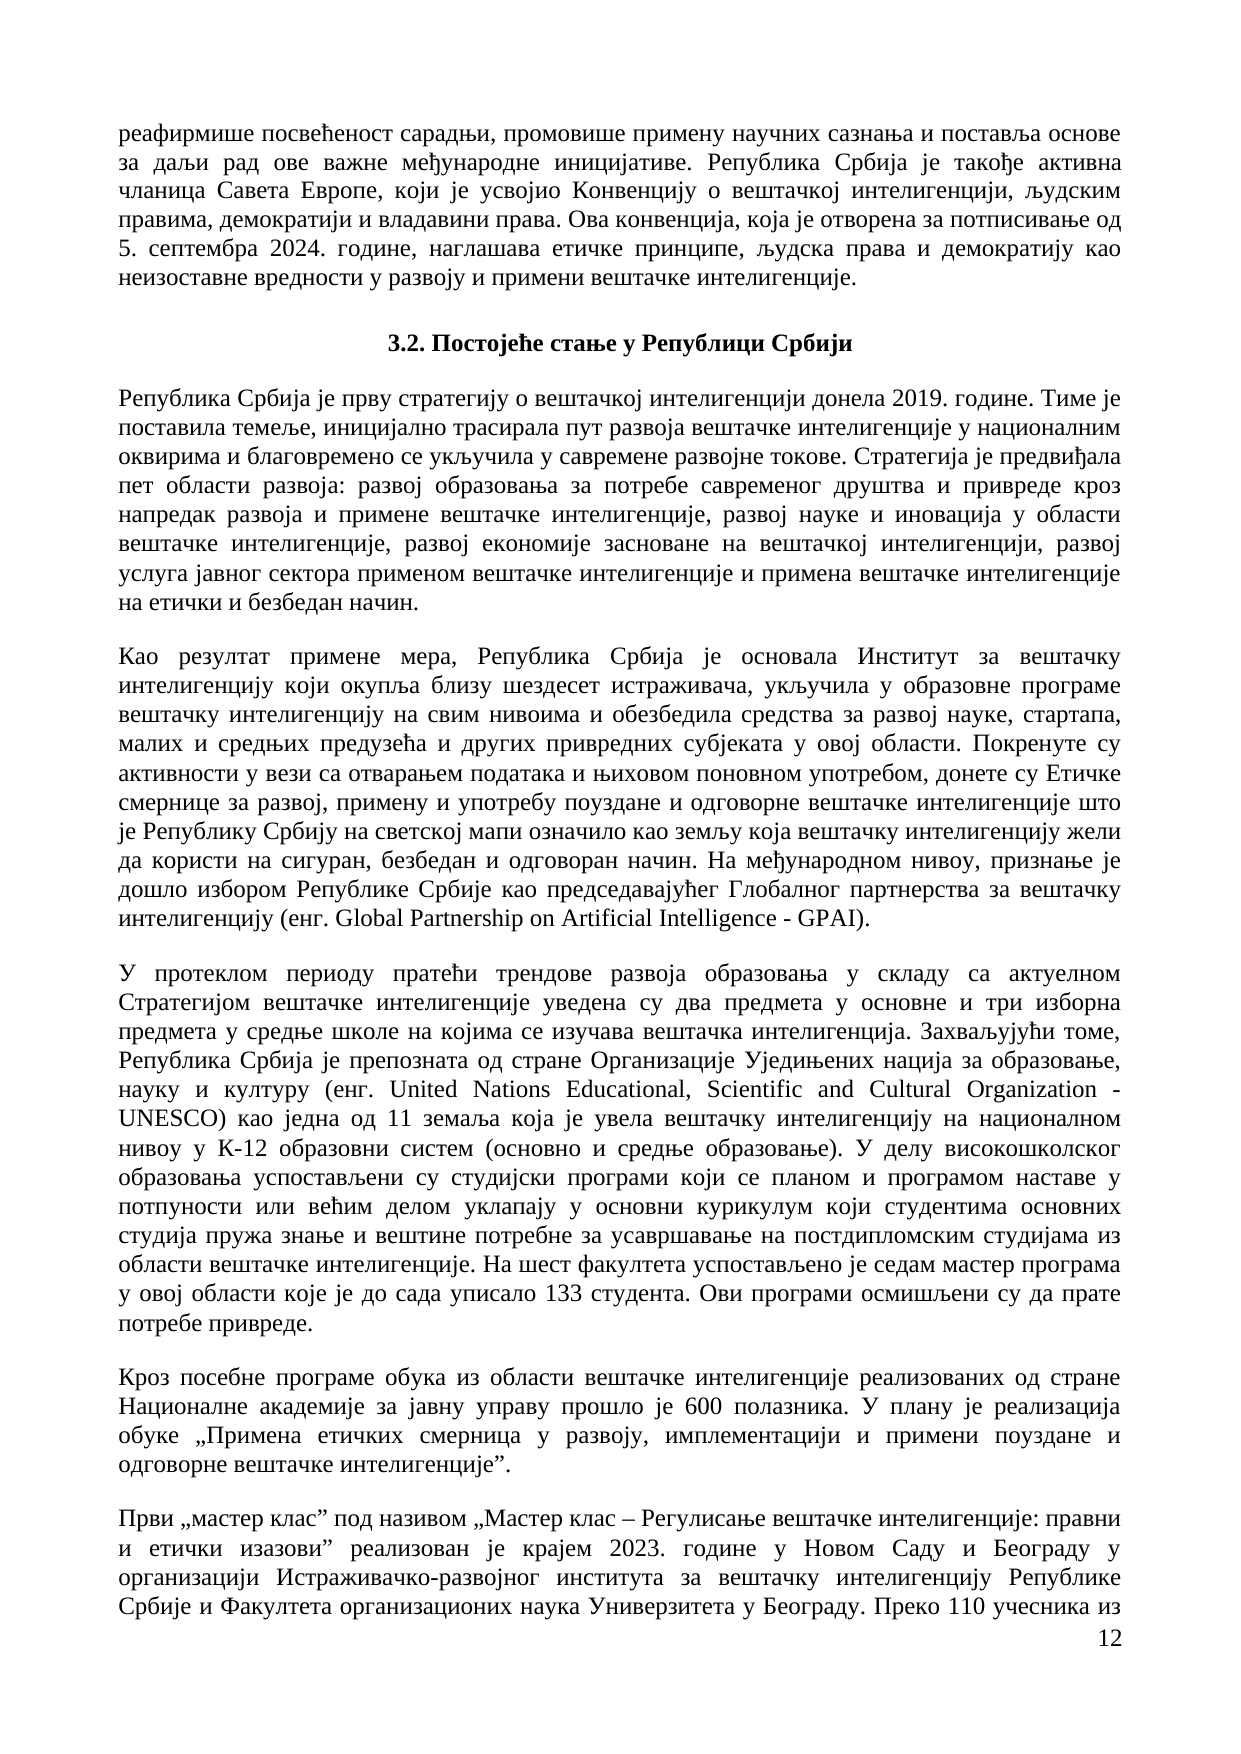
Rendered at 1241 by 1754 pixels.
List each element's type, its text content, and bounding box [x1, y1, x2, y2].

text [118, 118, 1122, 291]
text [118, 1503, 1122, 1620]
text У протеклом периоду пратећи трендове развоја образовања у складу са актуелном Стратегијом вештачке интелигенције уведена су два предмета у основне и три изборна предмета у средње школе на којима се изучава вештачка интелигенција. Захваљујући томе, Република Србија је препозната од стране Организације Уједињених нација за образовање, науку и културу (енг. United Nations Educational, Scientific and Cultural Organization - UNESCO) као једна од 11 земаља која је увела вештачку интелигенцију на националном нивоу у К-12 образовни систем (основно и средње образовање). У делу високошколског образовања успостављени су студијски програми који се планом и програмом наставе у потпуности или већим делом уклапају у основни курикулум који студентима основних студија пружа знање и вештине потребне за усавршавање на постдипломским студијама из области вештачке интелигенције. На шест факултета успостављено је седам мастер програма у овој области које је до сада уписало 133 студента. Ови програми осмишљени су да прате потребе привреде. [118, 957, 1122, 1336]
subtitle 3.2. Постојеће стање у Републици Србији [118, 328, 1122, 357]
text Кроз посебне програме обука из области вештачке интелигенције реализованих од стране Националне академије за јавну управу прошло је 600 полазника. У плану је реализација обуке „Примена етичких смерница у развоју, имплементацији и примени поуздане и одговорне вештачке интелигенције”. [118, 1361, 1122, 1478]
text Као резултат примене мера, Република Србија је основала Институт за вештачку интелигенцију који окупља близу шездесет истраживача, укључила у образовне програме вештачку интелигенцију на свим нивоима и обезбедила средства за развој науке, стартапа, малих и средњих предузећа и других привредних субјеката у овој области. Покренуте су активности у вези са отварањем података и њиховом поновном употребом, донете су Етичке смернице за развој, примену и употребу поуздане и одговорне вештачке интелигенције што је Републику Србију на светској мапи означило као земљу која вештачку интелигенцију жели да користи на сигуран, безбедан и одговоран начин. На међународном нивоу, признање је дошло избором Републике Србије као председавајућег Глобалног партнерства за вештачку интелигенцију (енг. Global Partnership on Artificial Intelligence - GPAI). [118, 641, 1122, 932]
text Република Србија је прву стратегију о вештачкој интелигенцији донела 2019. године. Тиме је поставила темеље, иницијално трасирала пут развоја вештачке интелигенције у националним оквирима и благовремено се укључила у савремене развојне токове. Стратегија је предвиђала пет области развоја: развој образовања за потребе савременог друштва и привреде кроз напредак развоја и примене вештачке интелигенције, развој науке и иновација у области вештачке интелигенције, развој економије засноване на вештачкој интелигенцији, развој услуга јавног сектора применом вештачке интелигенције и примена вештачке интелигенције на етички и безбедан начин. [118, 382, 1122, 616]
